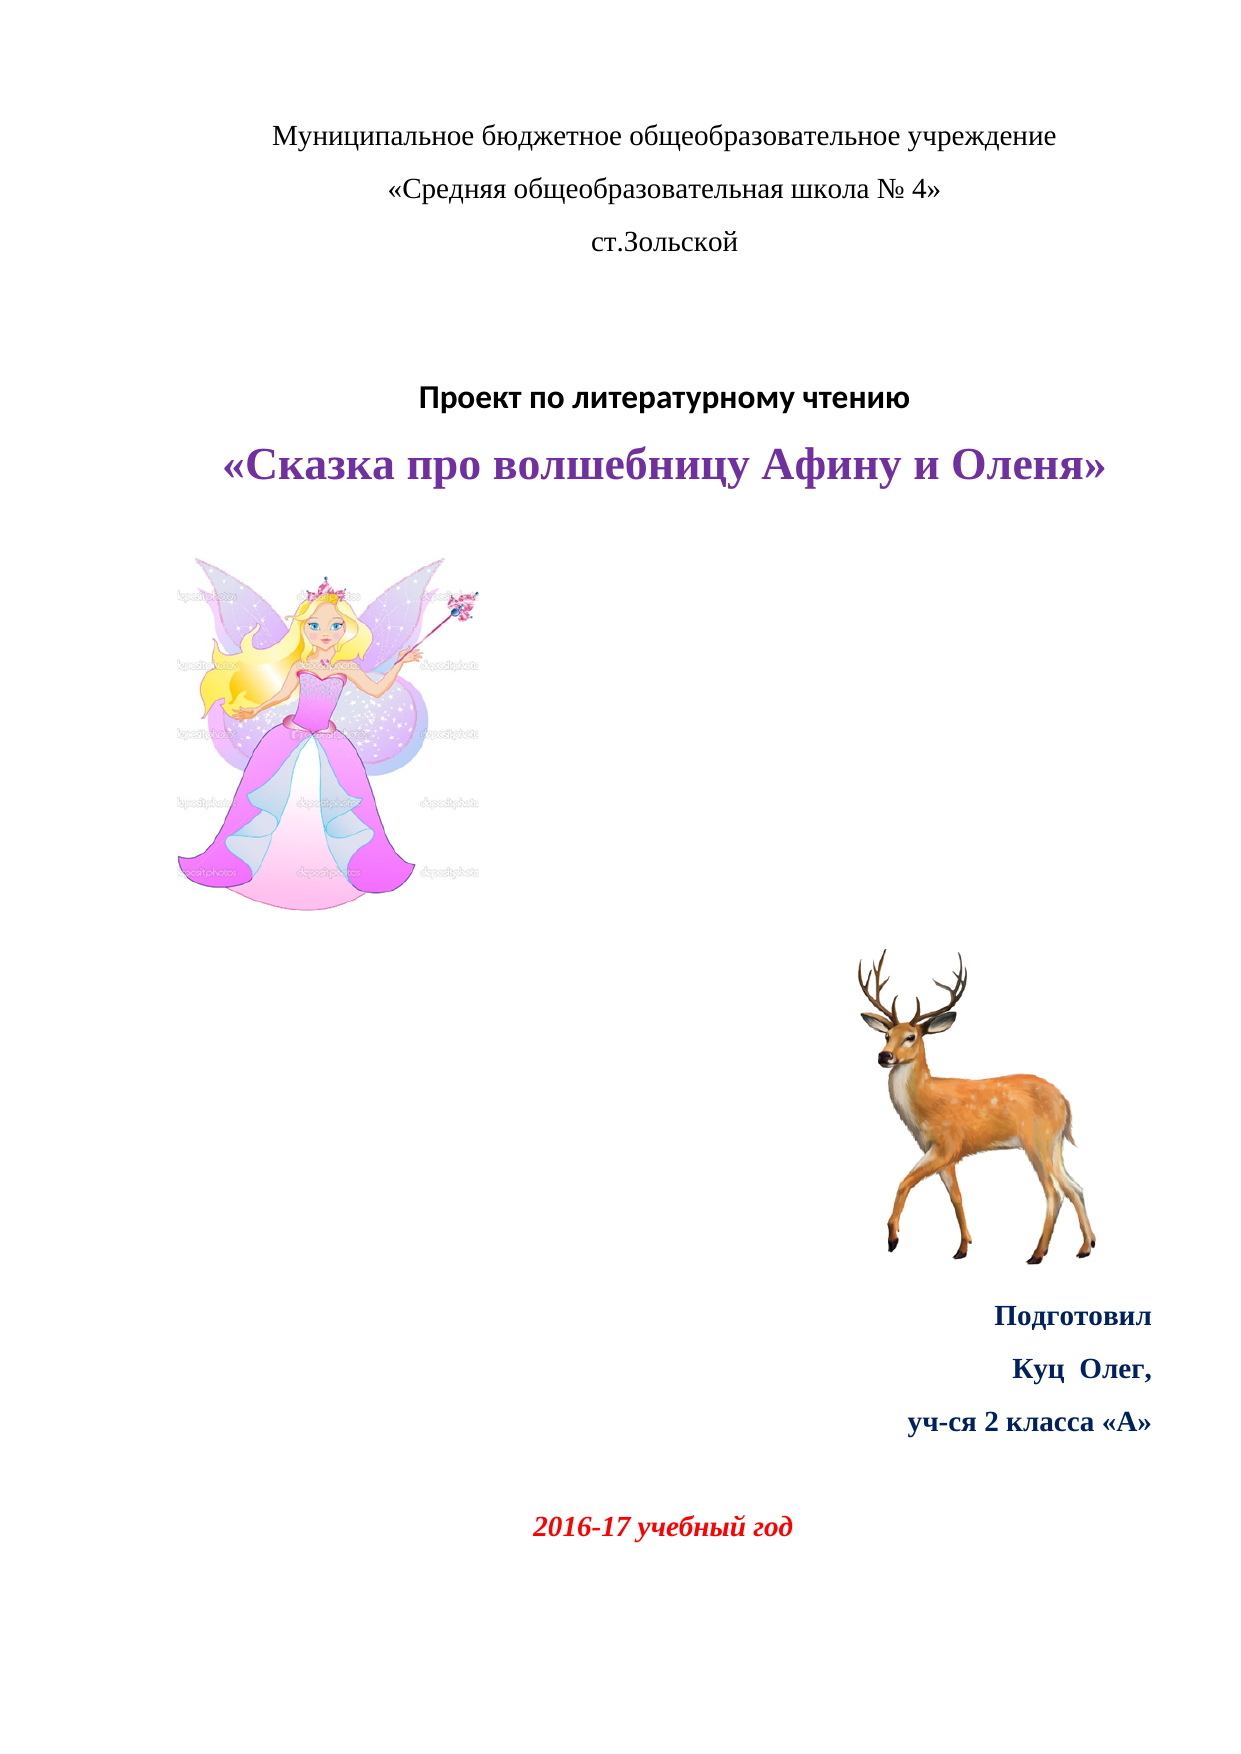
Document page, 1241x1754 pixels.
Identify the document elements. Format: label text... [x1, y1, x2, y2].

text Муниципальное бюджетное общеобразовательное учреждение [177, 118, 1152, 152]
text Проект по литературному чтению [177, 376, 1152, 417]
text уч-ся 2 класса «А» [177, 1404, 1152, 1437]
text «Средняя общеобразовательная школа № 4» [177, 171, 1152, 204]
text ст.Зольской [177, 224, 1152, 257]
picture [801, 929, 1152, 1280]
text 2016-17 учебный год [177, 1509, 1152, 1543]
text «Сказка про волшебницу Афину и Оленя» [177, 437, 1152, 489]
picture [177, 557, 479, 911]
text Подготовил [177, 1298, 1152, 1332]
text Куц Олег, [177, 1351, 1152, 1385]
